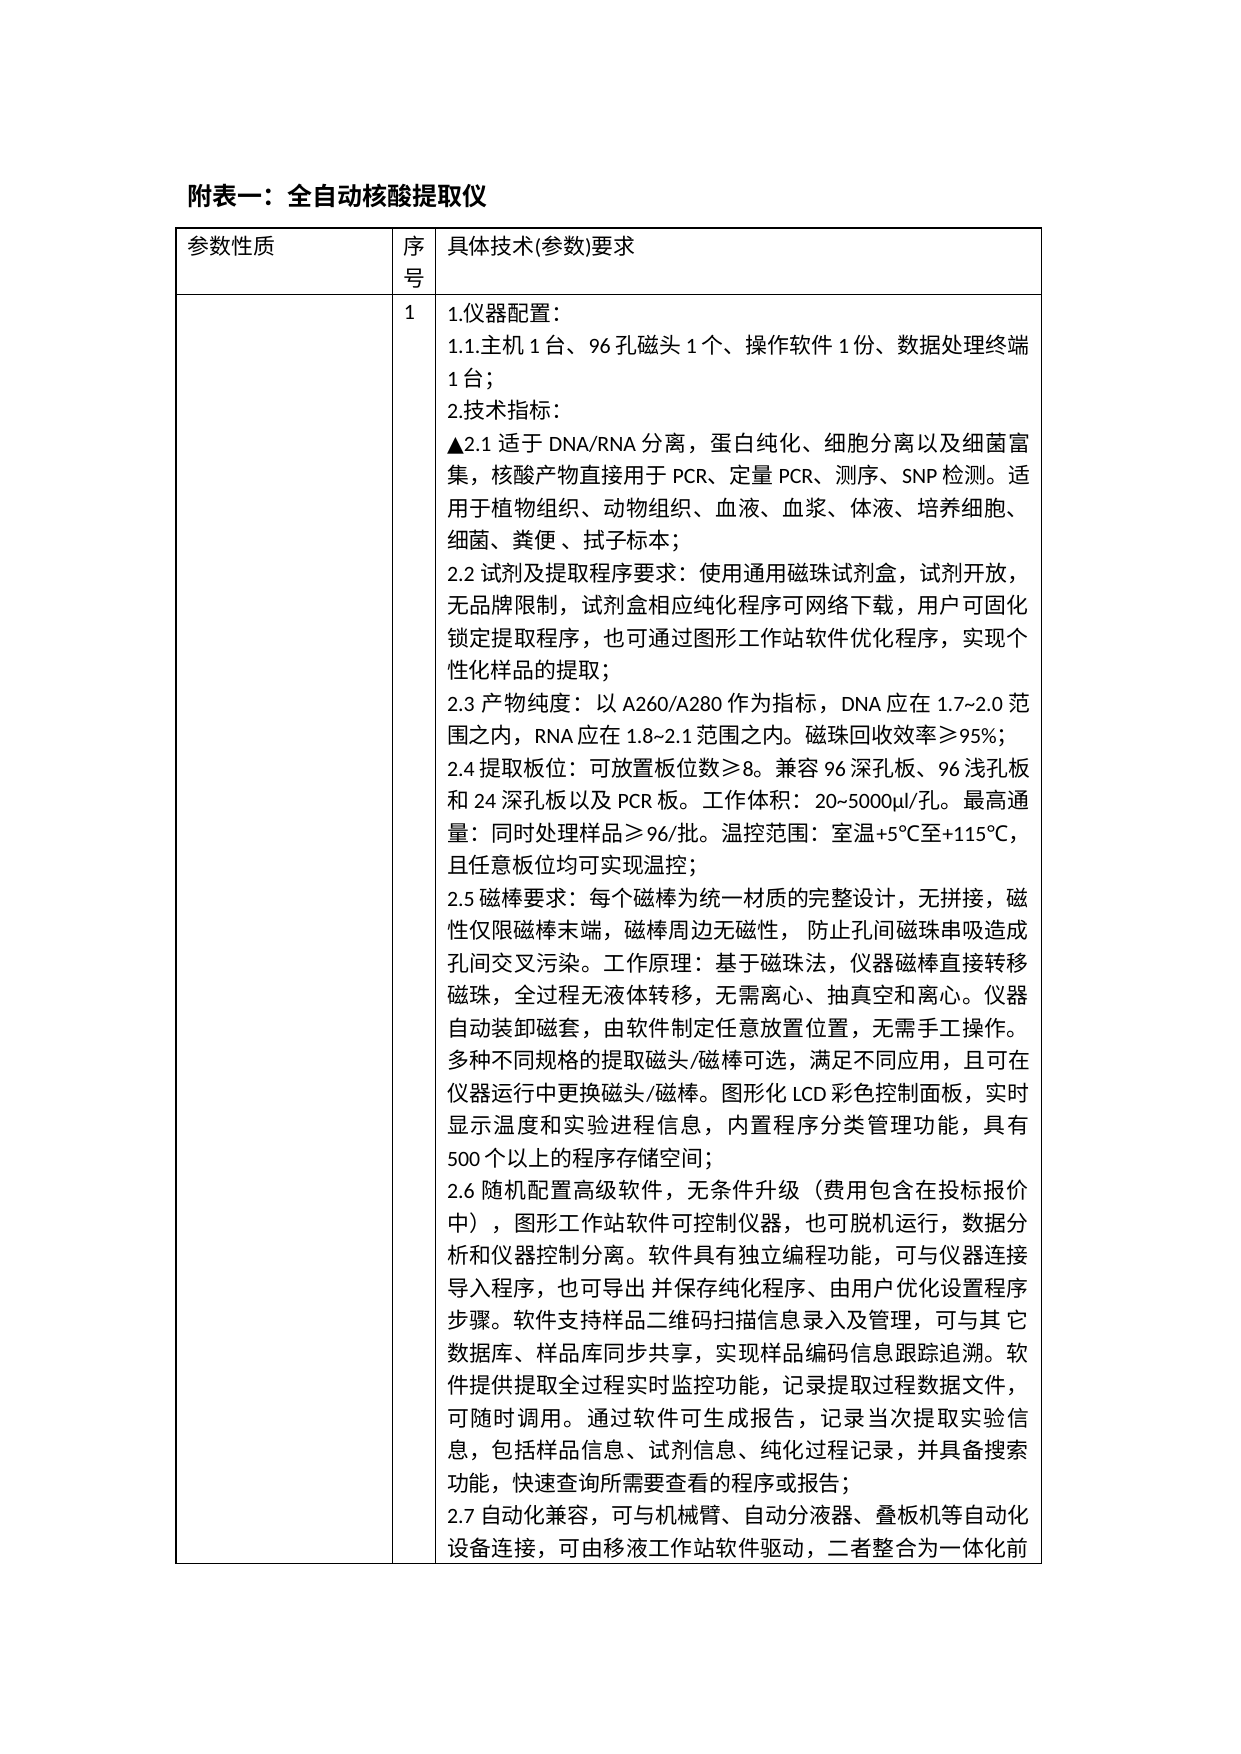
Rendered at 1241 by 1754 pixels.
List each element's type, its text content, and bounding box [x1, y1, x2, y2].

table_cell [177, 295, 392, 1563]
table_header 序号 [393, 229, 435, 293]
table_header 参数性质 [177, 229, 392, 293]
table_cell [436, 295, 1041, 1563]
table_cell 1 [393, 295, 435, 1563]
table_header 具体技术(参数)要求 [436, 229, 1041, 293]
text 附表一：全自动核酸提取仪 [187, 162, 1053, 227]
